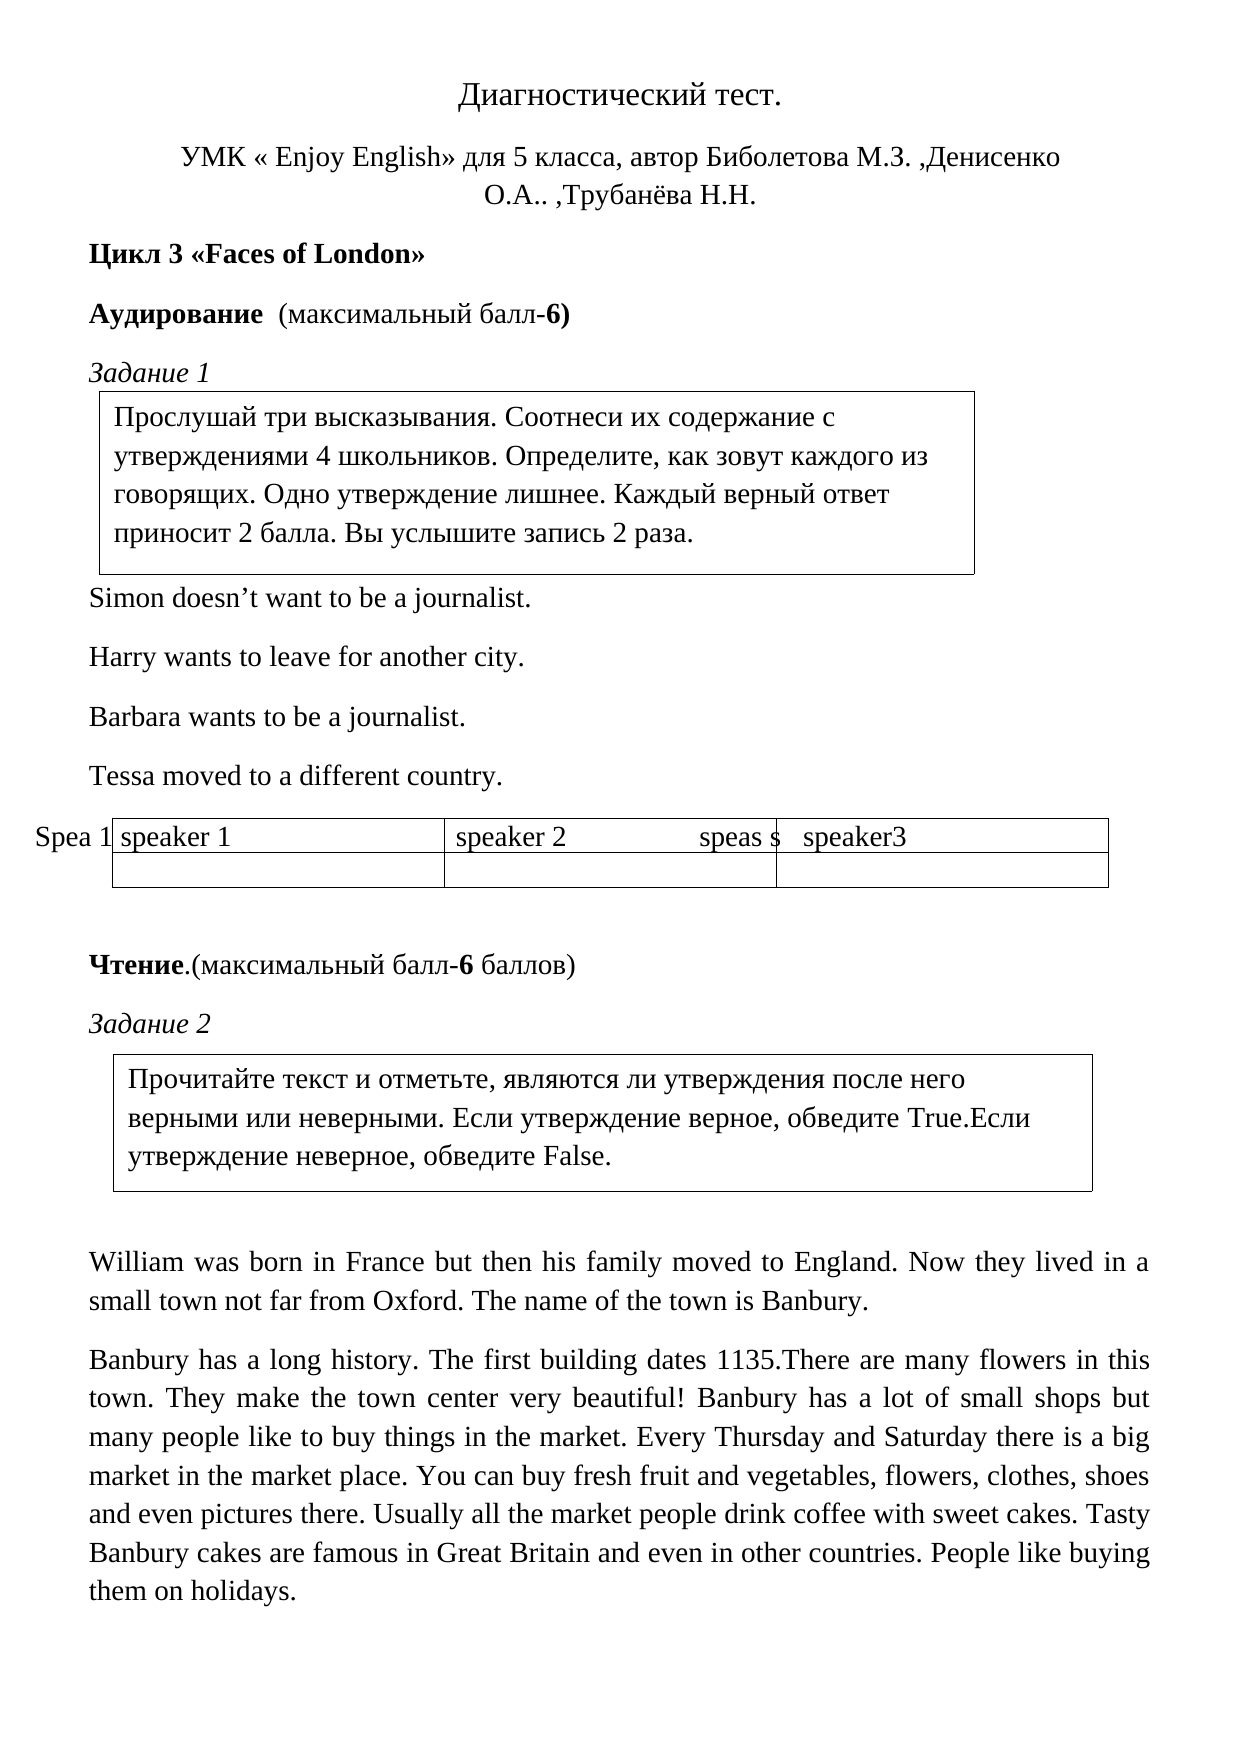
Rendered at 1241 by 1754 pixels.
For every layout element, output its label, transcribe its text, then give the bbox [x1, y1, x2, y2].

text УМК « Enjoy English» для 5 класса, автор Биболетова М.З. ,Денисенко О.А.. ,Трубанёва Н.Н. [88, 139, 1152, 211]
text Simon doesn’t want to be a journalist. [88, 580, 1152, 614]
table_header speaker 2 [445, 819, 776, 852]
text Задание 1 [88, 355, 1152, 389]
text Задание 2 [88, 1007, 1152, 1040]
text Harry wants to leave for another city. [88, 639, 1152, 673]
table_cell [777, 853, 1108, 887]
text Цикл 3 «Faces of London» [88, 237, 1152, 270]
text Tessa moved to a different country. [88, 758, 1152, 792]
table_cell [113, 853, 444, 887]
table_header speas s speaker3 [777, 819, 1108, 852]
text Диагностический тест. [88, 74, 1152, 112]
text William was born in France but then his family moved to England. Now they lived in a small town not far from Oxford. The name of the town is Banbury. [88, 1244, 1152, 1316]
text Banbury has a long history. The first building dates 1135.There are many flowers in this town. They make the town center very beautiful! Banbury has a lot of small shops but many people like to buy things in the market. Every Thursday and Saturday there is a big market in the market place. You can buy fresh fruit and vegetables, flowers, clothes, shoes and even pictures there. Usually all the market people drink coffee with sweet cakes. Tasty Banbury cakes are famous in Great Britain and even in other countries. People like buying them on holidays. [88, 1342, 1152, 1607]
text Barbara wants to be a journalist. [88, 699, 1152, 732]
text Аудирование (максимальный балл-6) [88, 296, 1152, 329]
table_cell [445, 853, 776, 887]
table_header Spea 1 speaker 1 [113, 819, 444, 852]
text Чтение.(максимальный балл-6 баллов) [88, 947, 1152, 981]
